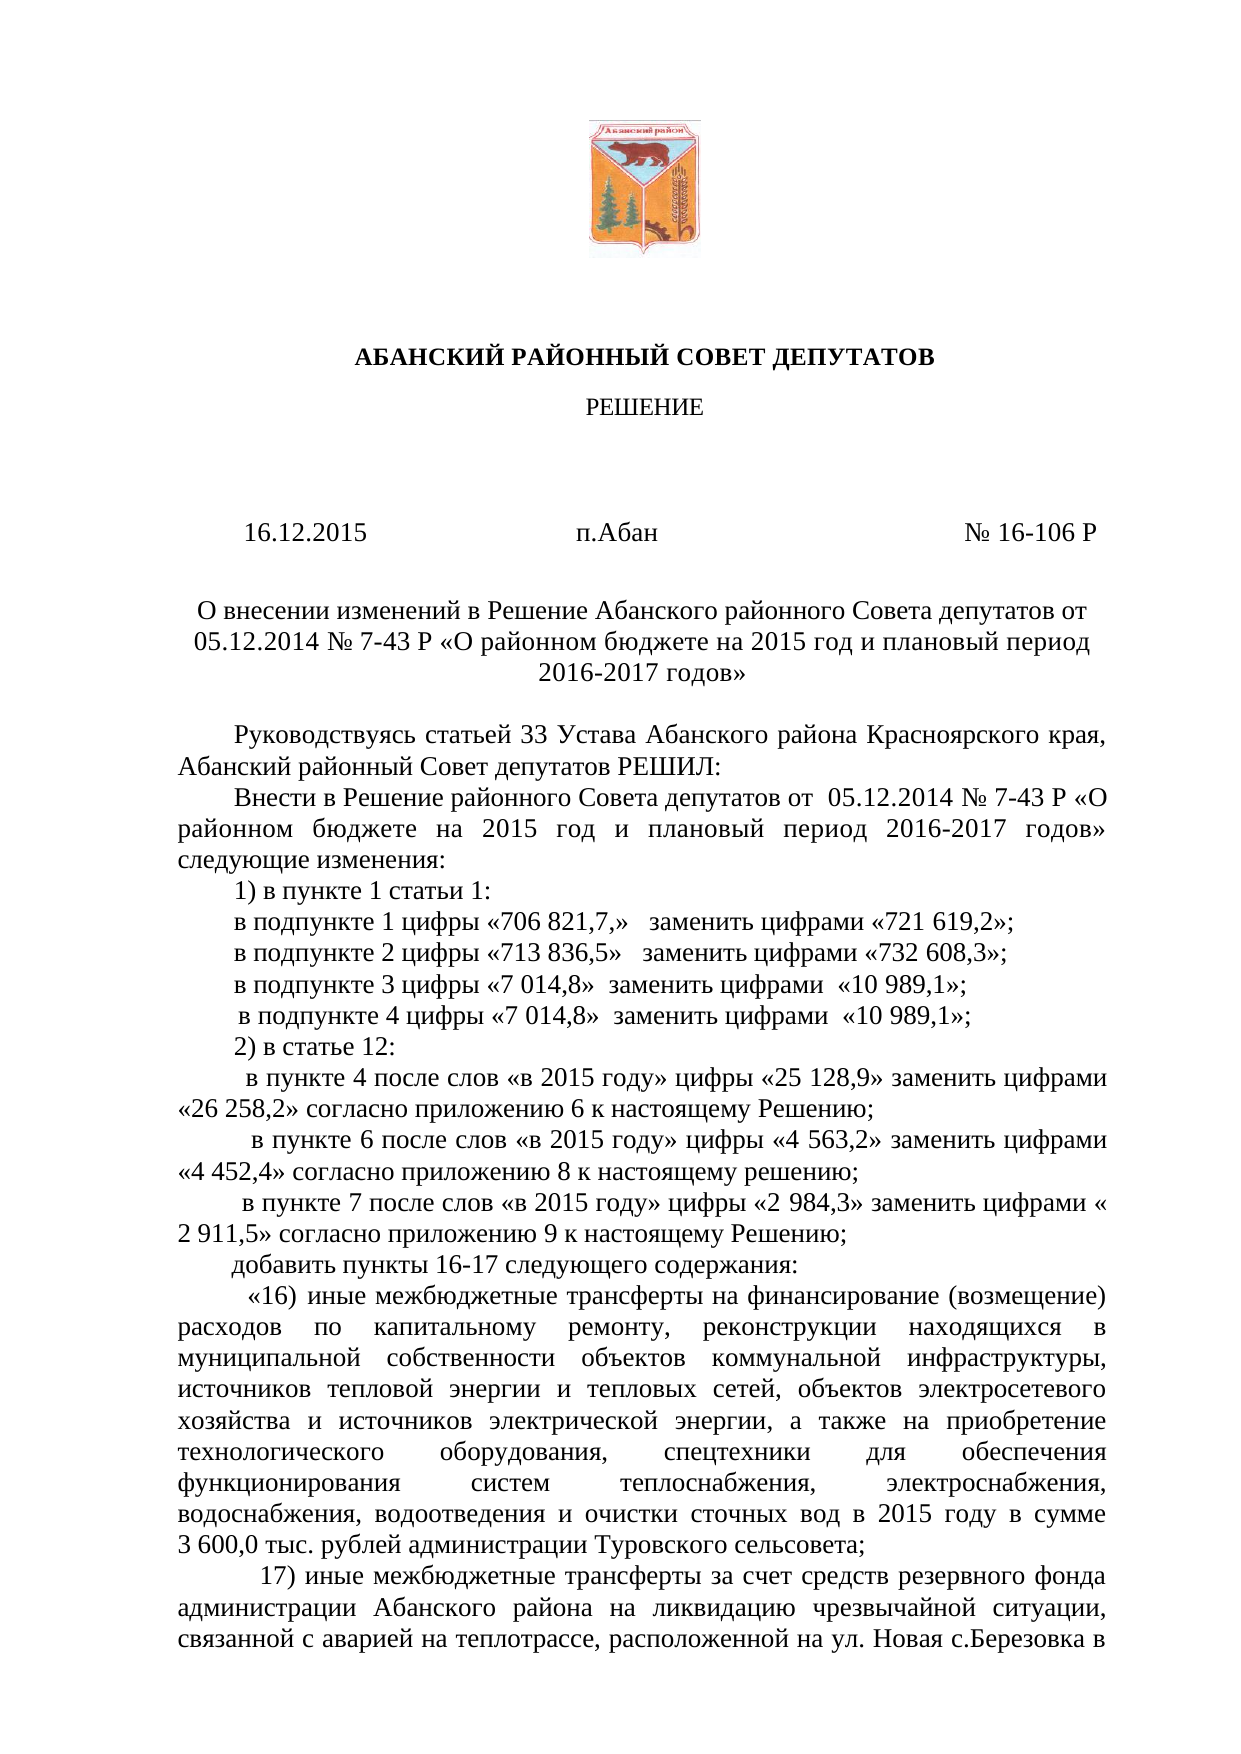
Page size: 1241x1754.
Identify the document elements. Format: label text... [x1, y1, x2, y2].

text в пункте 4 после слов «в 2015 году» цифры «25 128,9» заменить цифрами «26 258,2» согласно приложению 6 к настоящему Решению; [177, 1061, 1107, 1123]
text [177, 1559, 1107, 1653]
text в пункте 6 после слов «в 2015 году» цифры «4 563,2» заменить цифрами «4 452,4» согласно приложению 8 к настоящему решению; [177, 1123, 1107, 1186]
text О внесении изменений в Решение Абанского районного Совета депутатов от 05.12.2014 № 7-43 Р «О районном бюджете на 2015 год и плановый период 2016-2017 годов» [177, 594, 1107, 687]
text добавить пункты 16-17 следующего содержания: [177, 1248, 1107, 1279]
text АБАНСКИЙ РАЙОННЫЙ СОВЕТ ДЕПУТАТОВ [182, 342, 1107, 371]
text в подпункте 3 цифры «7 014,8» заменить цифрами «10 989,1»; [177, 968, 1107, 999]
text в подпункте 4 цифры «7 014,8» заменить цифрами «10 989,1»; [177, 999, 1107, 1030]
text 16.12.2015 п.Абан № 16-106 Р [243, 516, 1107, 547]
text 2) в статье 12: [177, 1030, 1107, 1061]
text в пункте 7 после слов «в 2015 году» цифры «2 984,3» заменить цифрами « 2 911,5» согласно приложению 9 к настоящему Решению; [177, 1186, 1107, 1248]
text в подпункте 2 цифры «713 836,5» заменить цифрами «732 608,3»; [177, 937, 1107, 968]
text Руководствуясь статьей 33 Устава Абанского района Красноярского края, Абанский районный Совет депутатов РЕШИЛ: [177, 718, 1107, 781]
picture [589, 120, 701, 258]
text в подпункте 1 цифры «706 821,7,» заменить цифрами «721 619,2»; [177, 905, 1107, 937]
text «16) иные межбюджетные трансферты на финансирование (возмещение) расходов по капитальному ремонту, реконструкции находящихся в муниципальной собственности объектов коммунальной инфраструктуры, источников тепловой энергии и тепловых сетей, объектов электросетевого хозяйства и источников электрической энергии, а также на приобретение технологического оборудования, спецтехники для обеспечения функционирования систем теплоснабжения, электроснабжения, водоснабжения, водоотведения и очистки сточных вод в 2015 году в сумме 3 600,0 тыс. рублей администрации Туровского сельсовета; [177, 1279, 1107, 1559]
text 1) в пункте 1 статьи 1: [177, 874, 1107, 905]
text Внести в Решение районного Совета депутатов от 05.12.2014 № 7-43 Р «О районном бюджете на 2015 год и плановый период 2016-2017 годов» следующие изменения: [177, 781, 1107, 874]
text РЕШЕНИЕ [182, 392, 1107, 421]
